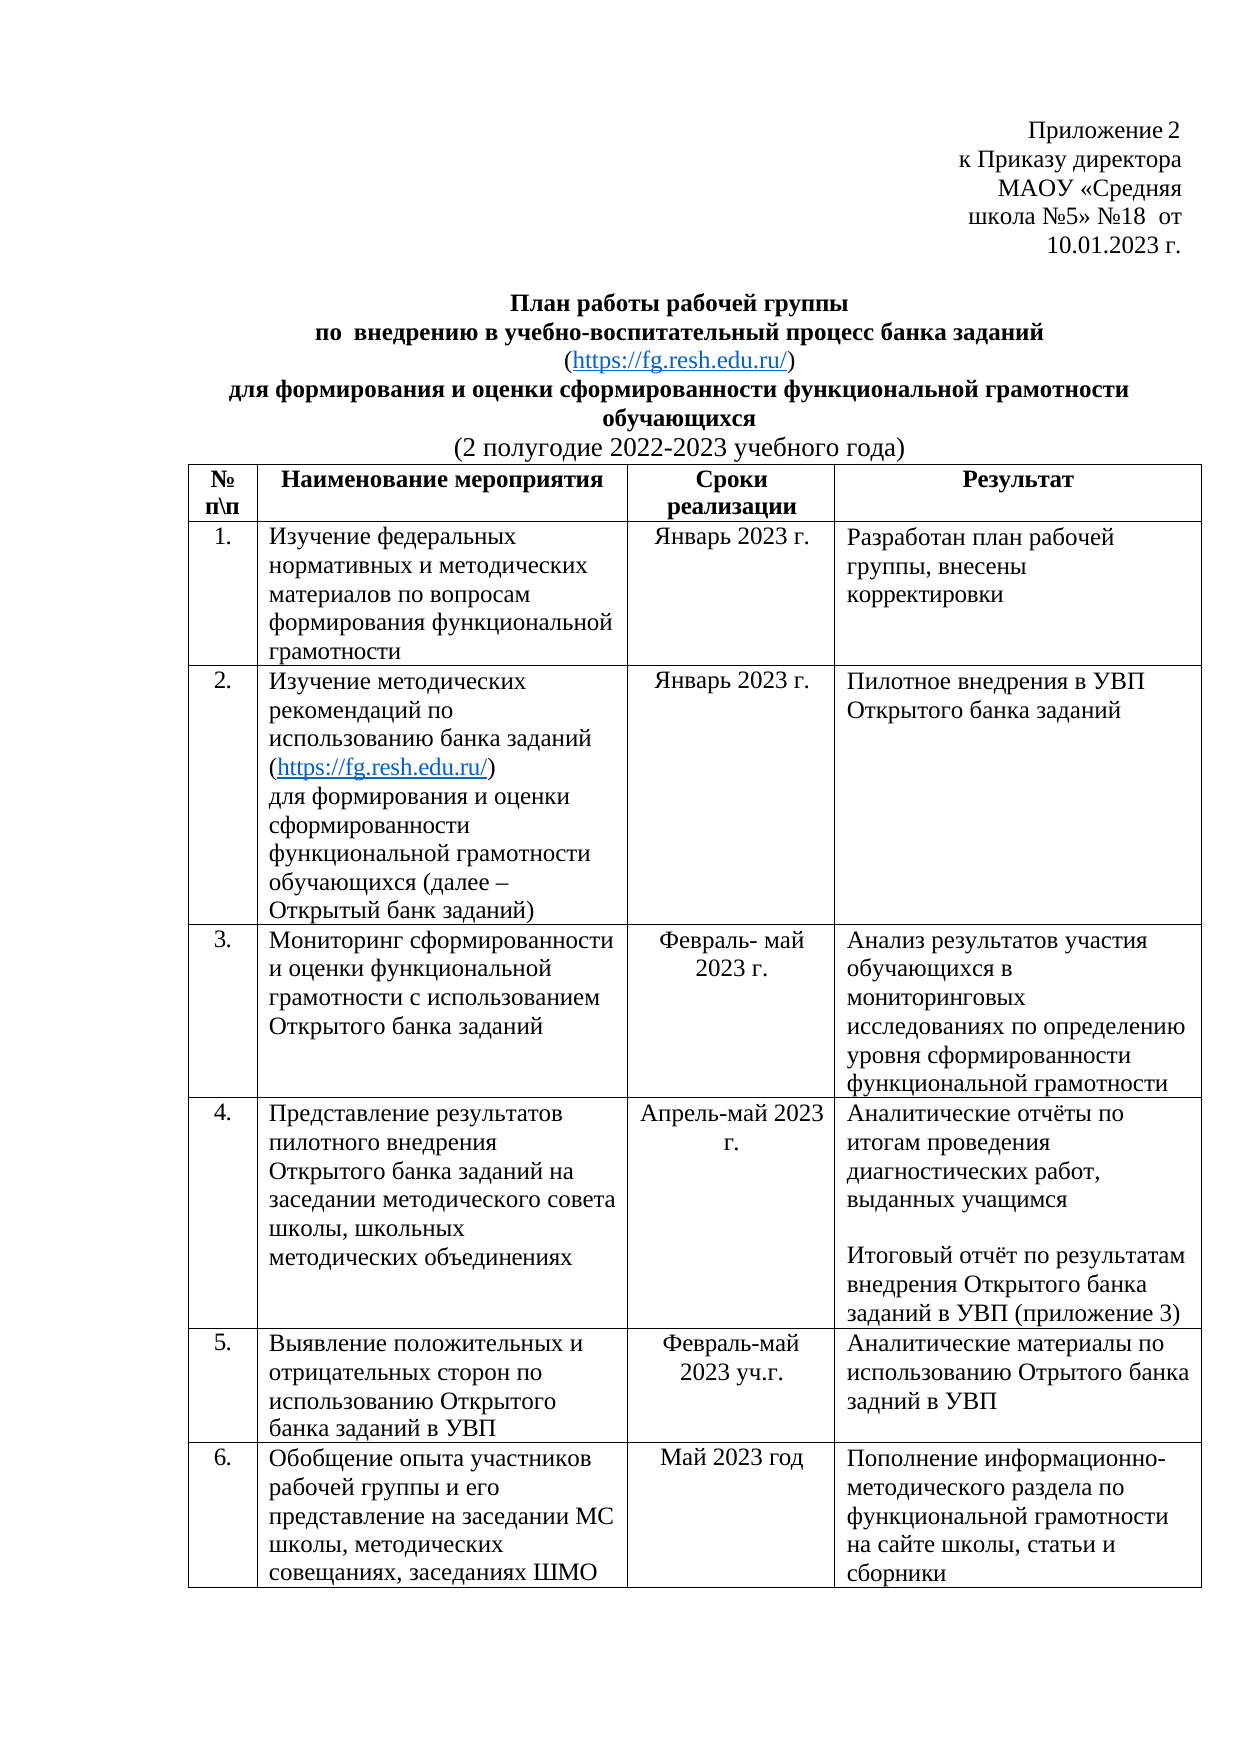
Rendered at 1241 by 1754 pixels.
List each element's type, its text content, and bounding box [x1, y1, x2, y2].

table_cell 1. [189, 522, 257, 665]
table_cell Мониторинг сформированности и оценки функциональной грамотности с использованием Открытого банка заданий [258, 925, 627, 1097]
table_cell 2. [189, 666, 257, 924]
table_header Наименование мероприятия [258, 465, 627, 521]
text для формирования и оценки сформированности функциональной грамотности обучающихся [159, 374, 1199, 432]
table_cell Январь 2023 г. [628, 522, 834, 665]
table_cell Январь 2023 г. [628, 666, 834, 924]
table_cell 6. [189, 1443, 257, 1587]
text План работы рабочей группы [337, 288, 1022, 317]
table_cell Пилотное внедрения в УВП Открытого банка заданий [835, 666, 1201, 924]
table_cell Февраль- май 2023 г. [628, 925, 834, 1097]
table_cell 4. [189, 1098, 257, 1327]
table_cell Аналитические материалы по использованию Отрытого банка задний в УВП [835, 1329, 1201, 1442]
text (2 полугодие 2022-2023 учебного года) [337, 432, 1021, 463]
table_cell Изучение федеральных нормативных и методических материалов по вопросам формирования функциональной грамотности [258, 522, 627, 665]
table_cell Аналитические отчёты по итогам проведения диагностических работ, выданных учащимся Итоговый отчёт по результатам внедрения Открытого банка заданий в УВП (приложение 3) [835, 1098, 1201, 1327]
text по внедрению в учебно-воспитательный процесс банка заданий (https://fg.resh.edu.ru/) [308, 317, 1050, 374]
table_cell Пополнение информационно- методического раздела по функциональной грамотности на сайте школы, статьи и сборники [835, 1443, 1201, 1587]
table_cell Обобщение опыта участников рабочей группы и его представление на заседании МС школы, методических совещаниях, заседаниях ШМО [258, 1443, 627, 1587]
table_cell Изучение методических рекомендаций по использованию банка заданий (https://fg.resh.edu.ru/) для формирования и оценки сформированности функциональной грамотности обучающихся (далее – Открытый банк заданий) [258, 666, 627, 924]
table_cell 5. [189, 1329, 257, 1442]
table_cell Разработан план рабочей группы, внесены корректировки [835, 522, 1201, 665]
table_cell Апрель-май 2023 г. [628, 1098, 834, 1327]
text Приложение 2 к Приказу директора МАОУ «Средняя школа №5» №18 от 10.01.2023 г. [958, 115, 1182, 259]
table_cell Выявление положительных и отрицательных сторон по использованию Открытого банка заданий в УВП [258, 1329, 627, 1442]
table_cell 3. [189, 925, 257, 1097]
table_header № п\п [189, 465, 257, 521]
table_header Сроки реализации [628, 465, 834, 521]
table_header Результат [835, 465, 1201, 521]
table_cell Представление результатов пилотного внедрения Открытого банка заданий на заседании методического совета школы, школьных методических объединениях [258, 1098, 627, 1327]
table_cell Анализ результатов участия обучающихся в мониторинговых исследованиях по определению уровня сформированности функциональной грамотности [835, 925, 1201, 1097]
table_cell Февраль-май 2023 уч.г. [628, 1329, 834, 1442]
table_cell Май 2023 год [628, 1443, 834, 1587]
